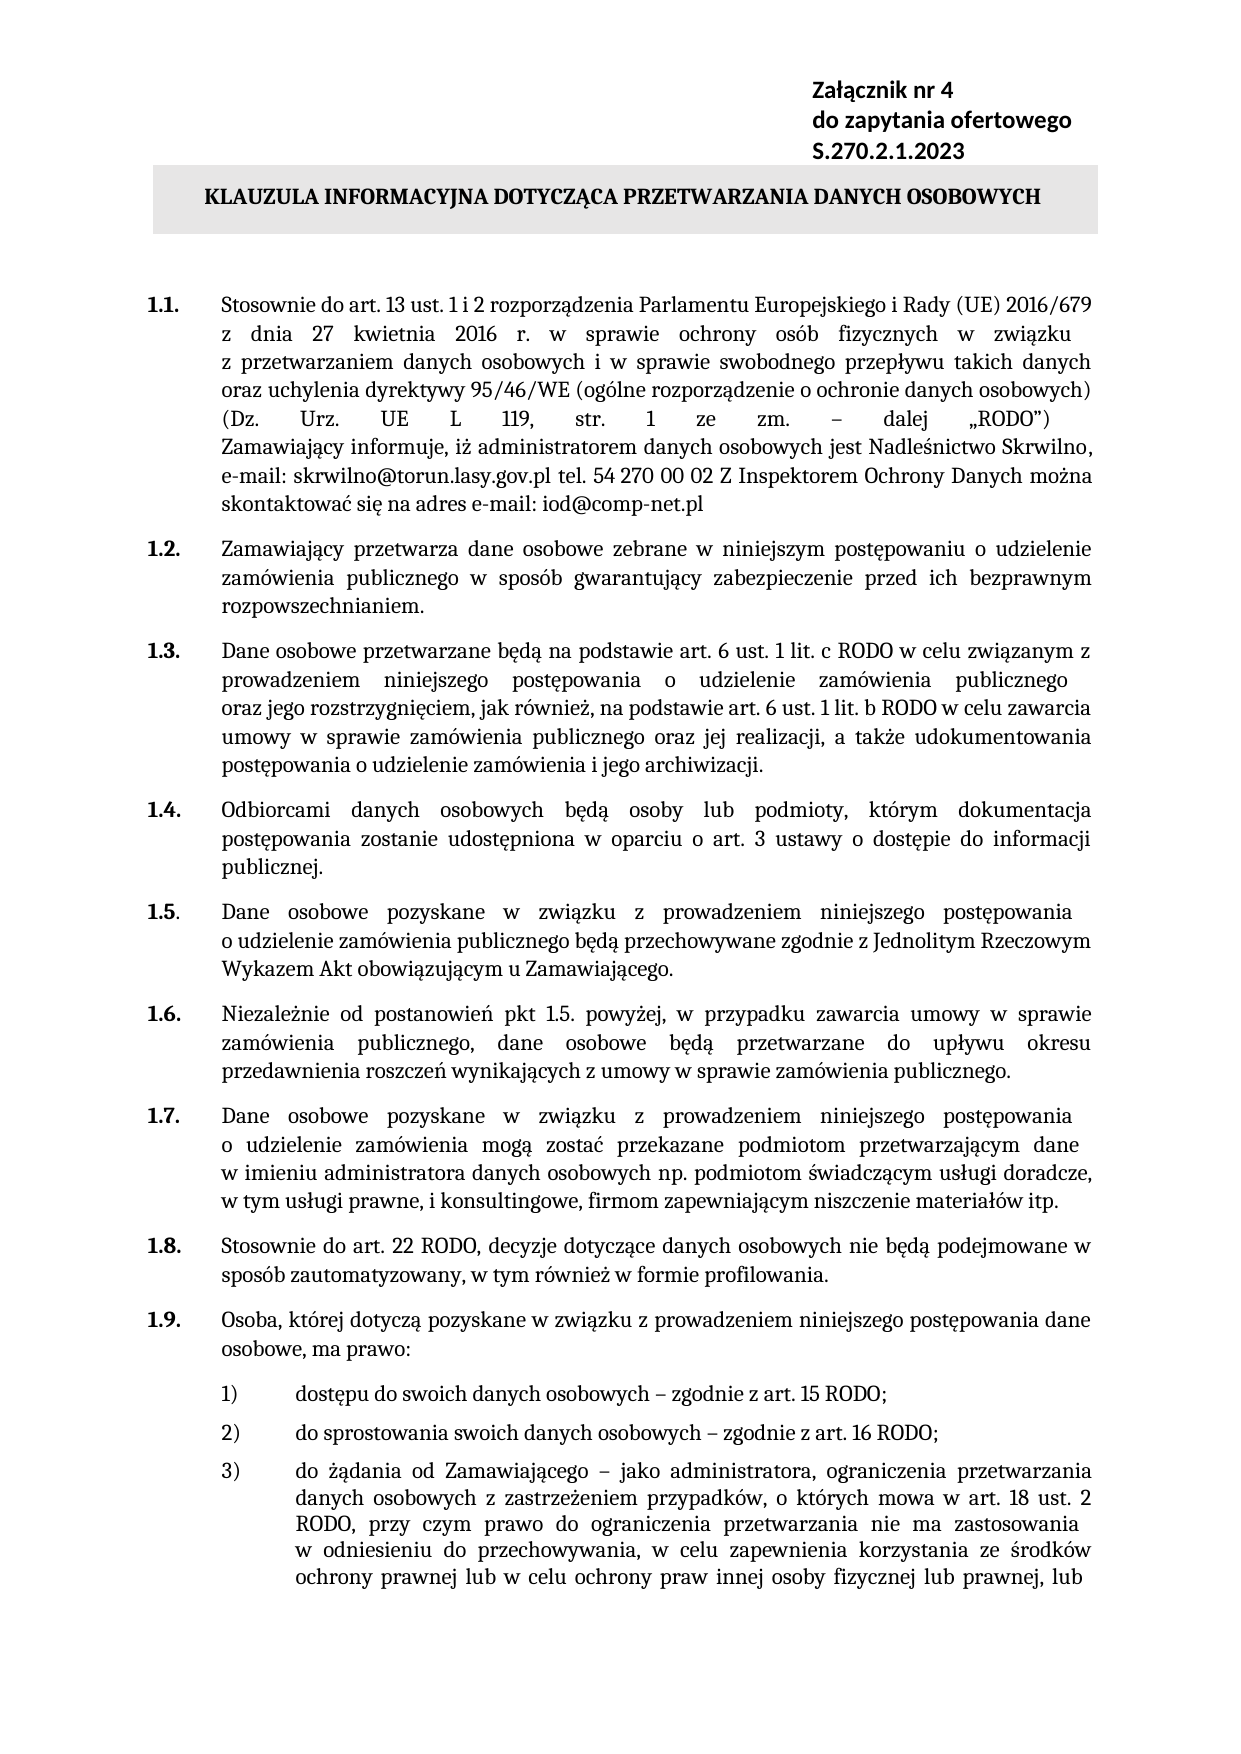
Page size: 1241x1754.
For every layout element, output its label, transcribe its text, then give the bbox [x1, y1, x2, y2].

text 1.3. Dane osobowe przetwarzane będą na podstawie art. 6 ust. 1 lit. c RODO w celu związanym z prowadzeniem niniejszego postępowania o udzielenie zamówienia publicznego oraz jego rozstrzygnięciem, jak również, na podstawie art. 6 ust. 1 lit. b RODO w celu zawarcia umowy w sprawie zamówienia publicznego oraz jej realizacji, a także udokumentowania postępowania o udzielenie zamówienia i jego archiwizacji. [148, 638, 1093, 778]
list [221, 1458, 1093, 1590]
text 1.5. Dane osobowe pozyskane w związku z prowadzeniem niniejszego postępowania o udzielenie zamówienia publicznego będą przechowywane zgodnie z Jednolitym Rzeczowym Wykazem Akt obowiązującym u Zamawiającego. [148, 899, 1093, 982]
list dostępu do swoich danych osobowych – zgodnie z art. 15 RODO; [221, 1380, 1093, 1407]
list do sprostowania swoich danych osobowych – zgodnie z art. 16 RODO; [221, 1419, 1093, 1446]
text 1.7. Dane osobowe pozyskane w związku z prowadzeniem niniejszego postępowania o udzielenie zamówienia mogą zostać przekazane podmiotom przetwarzającym dane w imieniu administratora danych osobowych np. podmiotom świadczącym usługi doradcze, w tym usługi prawne, i konsultingowe, firmom zapewniającym niszczenie materiałów itp. [148, 1103, 1093, 1214]
text 1.6. Niezależnie od postanowień pkt 1.5. powyżej, w przypadku zawarcia umowy w sprawie zamówienia publicznego, dane osobowe będą przetwarzane do upływu okresu przedawnienia roszczeń wynikających z umowy w sprawie zamówienia publicznego. [148, 1001, 1093, 1084]
text 1.4. Odbiorcami danych osobowych będą osoby lub podmioty, którym dokumentacja postępowania zostanie udostępniona w oparciu o art. 3 ustawy o dostępie do informacji publicznej. [148, 797, 1093, 880]
table_header KLAUZULA INFORMACYJNA DOTYCZĄCA PRZETWARZANIA DANYCH OSOBOWYCH [153, 165, 1098, 234]
text 1.1. Stosownie do art. 13 ust. 1 i 2 rozporządzenia Parlamentu Europejskiego i Rady (UE) 2016/679 z dnia 27 kwietnia 2016 r. w sprawie ochrony osób fizycznych w związku z przetwarzaniem danych osobowych i w sprawie swobodnego przepływu takich danych oraz uchylenia dyrektywy 95/46/WE (ogólne rozporządzenie o ochronie danych osobowych)(Dz. Urz. UE L 119, str. 1 ze zm. – dalej „RODO”) Zamawiający informuje, iż administratorem danych osobowych jest Nadleśnictwo Skrwilno, e-mail: skrwilno@torun.lasy.gov.pl tel. 54 270 00 02 Z Inspektorem Ochrony Danych można skontaktować się na adres e-mail: iod@comp-net.pl [148, 292, 1093, 517]
text 1.9. Osoba, której dotyczą pozyskane w związku z prowadzeniem niniejszego postępowania dane osobowe, ma prawo: [148, 1307, 1093, 1362]
text 1.2. Zamawiający przetwarza dane osobowe zebrane w niniejszym postępowaniu o udzielenie zamówienia publicznego w sposób gwarantujący zabezpieczenie przed ich bezprawnym rozpowszechnianiem. [148, 536, 1093, 619]
text 1.8. Stosownie do art. 22 RODO, decyzje dotyczące danych osobowych nie będą podejmowane w sposób zautomatyzowany, w tym również w formie profilowania. [148, 1233, 1093, 1288]
